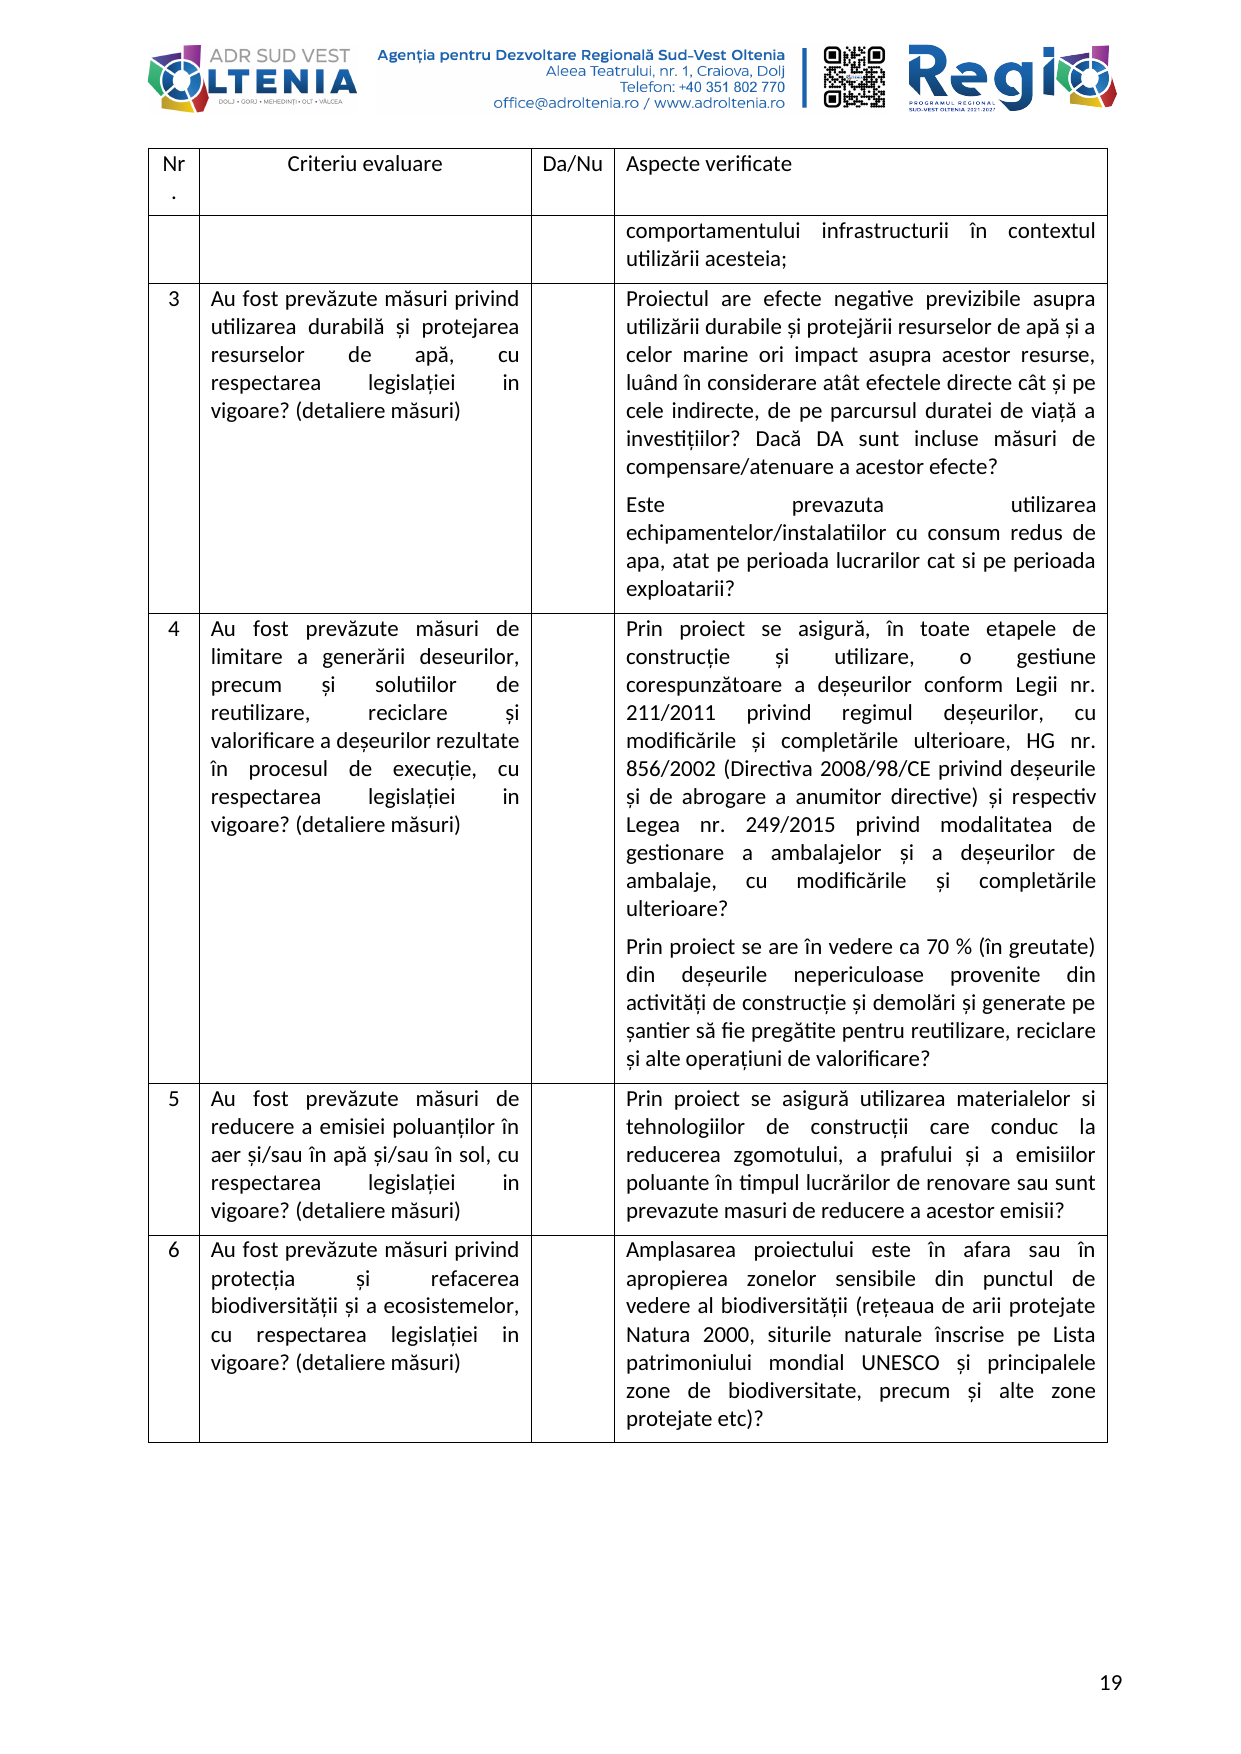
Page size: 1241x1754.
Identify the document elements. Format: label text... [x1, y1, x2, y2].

picture [375, 44, 890, 114]
picture [147, 44, 358, 114]
table_cell [532, 1236, 614, 1442]
table_cell 6 [149, 1236, 199, 1442]
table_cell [615, 216, 1107, 283]
table_header Da/Nu [532, 149, 614, 215]
table_cell 4 [149, 614, 199, 1083]
table_cell Amplasarea proiectului este în afara sau în apropierea zonelor sensibile din punctul de vedere al biodiversității (rețeaua de arii protejate Natura 2000, siturile naturale înscrise pe Lista patrimoniului mondial UNESCO și principalele zone de biodiversitate, precum și alte zone protejate etc)? [615, 1236, 1107, 1442]
table_cell Au fost prevăzute măsuri de limitare a generării deseurilor, precum și solutiilor de reutilizare, reciclare și valorificare a deșeurilor rezultate în procesul de execuție, cu respectarea legislației in vigoare? (detaliere măsuri) [200, 614, 531, 1083]
table_cell Prin proiect se asigură utilizarea materialelor si tehnologiilor de construcții care conduc la reducerea zgomotului, a prafului și a emisiilor poluante în timpul lucrărilor de renovare sau sunt prevazute masuri de reducere a acestor emisii? [615, 1084, 1107, 1234]
table_header Nr. [149, 149, 199, 215]
table_cell [532, 216, 614, 283]
table_cell 2 [149, 216, 199, 283]
table_cell Au fost prevăzute măsuri privind protecția și refacerea biodiversității și a ecosistemelor, cu respectarea legislației in vigoare? (detaliere măsuri) [200, 1236, 531, 1442]
table_cell 5 [149, 1084, 199, 1234]
table_cell Au fost prevăzute măsuri de reducere a emisiei poluanților în aer și/sau în apă și/sau în sol, cu respectarea legislației in vigoare? (detaliere măsuri) [200, 1084, 531, 1234]
table_cell 3 [149, 284, 199, 613]
table_header Aspecte verificate [615, 149, 1107, 215]
table_cell [532, 284, 614, 613]
table_cell Au fost prevăzute măsuri privind utilizarea durabilă și protejarea resurselor de apă, cu respectarea legislației in vigoare? (detaliere măsuri) [200, 284, 531, 613]
table_header Criteriu evaluare [200, 149, 531, 215]
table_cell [200, 216, 531, 283]
picture [907, 44, 1118, 114]
table_cell Proiectul are efecte negative previzibile asupra utilizării durabile și protejării resurselor de apă și a celor marine ori impact asupra acestor resurse, luând în considerare atât efectele directe cât și pe cele indirecte, de pe parcursul duratei de viață a investițiilor? Dacă DA sunt incluse măsuri de compensare/atenuare a acestor efecte? Este prevazuta utilizarea echipamentelor/instalatiilor cu consum redus de apa, atat pe perioada lucrarilor cat si pe perioada exploatarii? [615, 284, 1107, 613]
table_cell Prin proiect se asigură, în toate etapele de construcție și utilizare, o gestiune corespunzătoare a deșeurilor conform Legii nr. 211/2011 privind regimul deşeurilor, cu modificările şi completările ulterioare, HG nr. 856/2002 (Directiva 2008/98/CE privind deșeurile și de abrogare a anumitor directive) şi respectiv Legea nr. 249/2015 privind modalitatea de gestionare a ambalajelor şi a deşeurilor de ambalaje, cu modificările şi completările ulterioare? Prin proiect se are în vedere ca 70 % (în greutate) din deșeurile nepericuloase provenite din activități de construcție și demolări și generate pe șantier să fie pregătite pentru reutilizare, reciclare și alte operațiuni de valorificare? [615, 614, 1107, 1083]
table_cell [532, 1084, 614, 1234]
table_cell [532, 614, 614, 1083]
